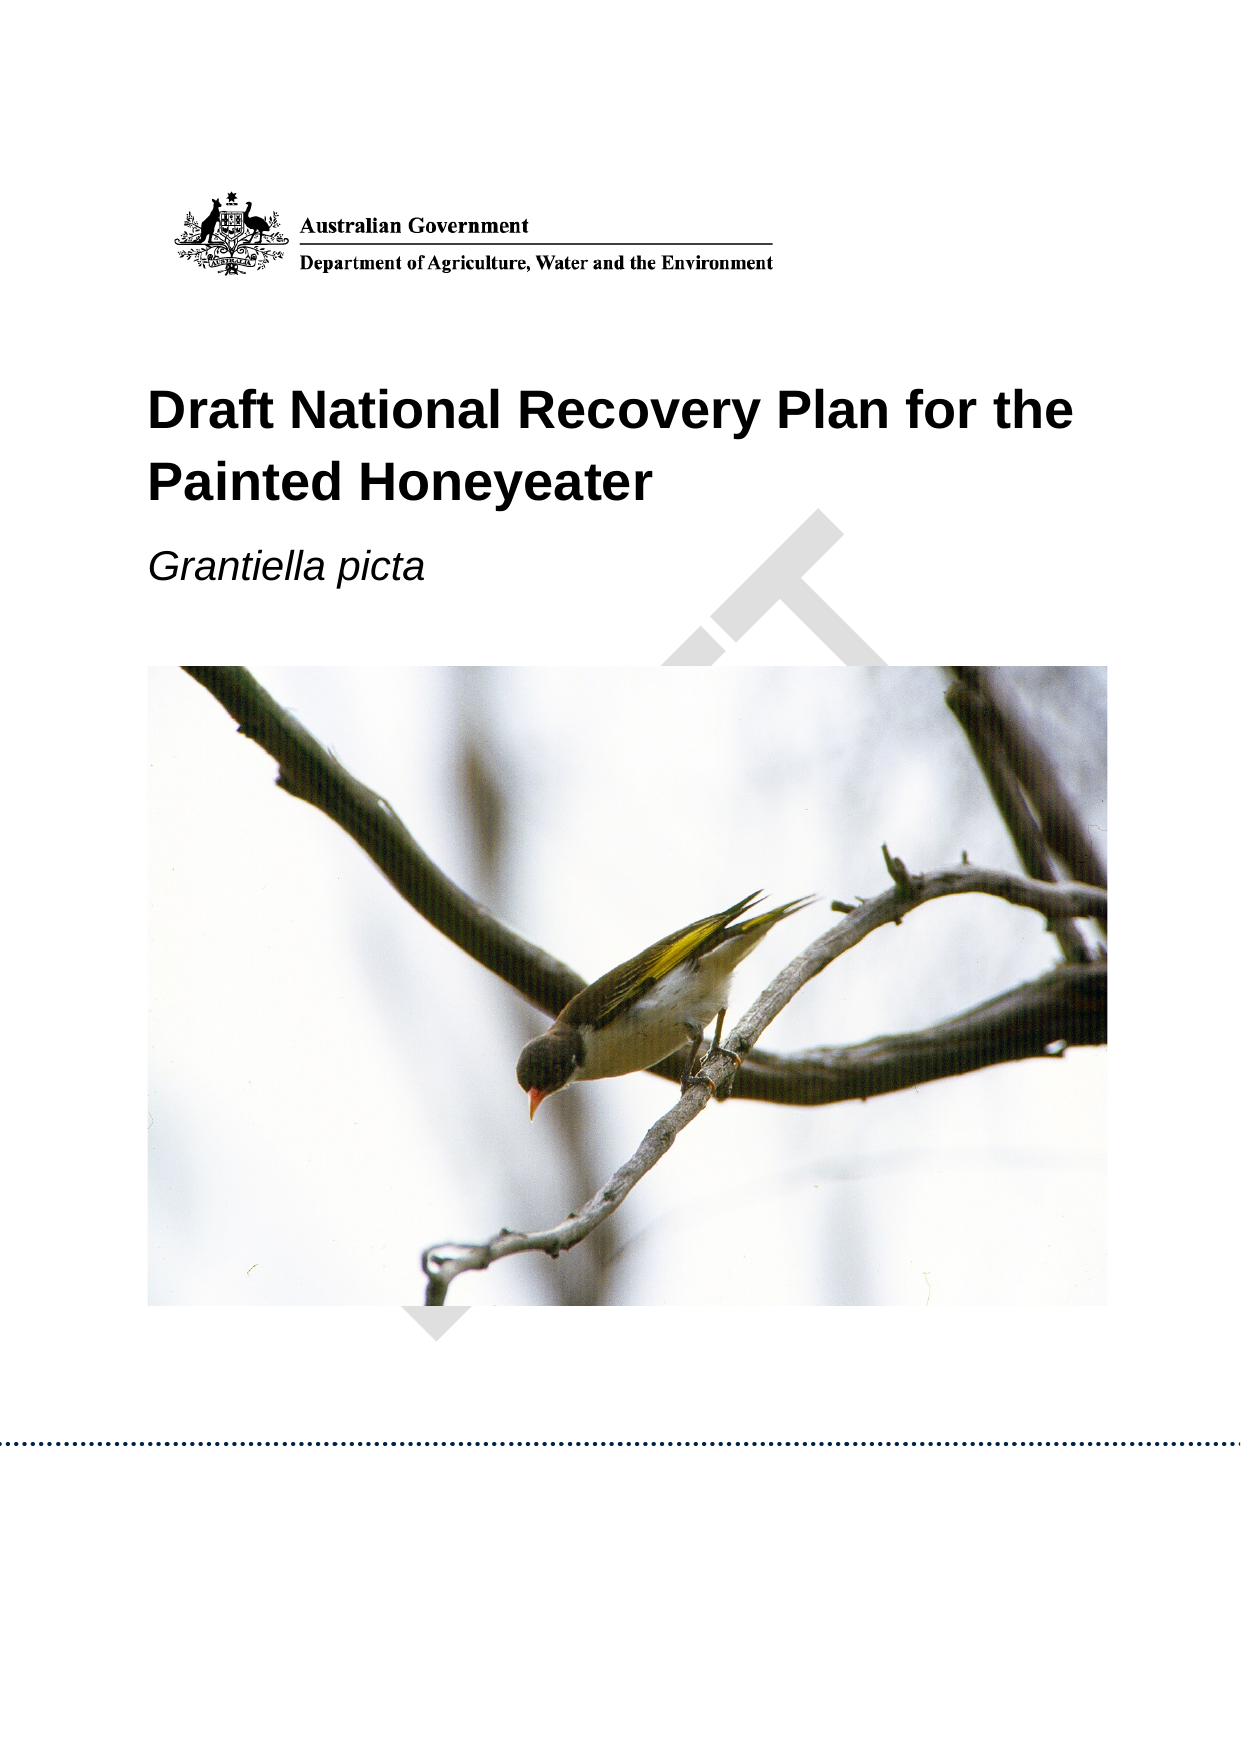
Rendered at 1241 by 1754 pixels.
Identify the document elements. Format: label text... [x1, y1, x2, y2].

text Grantiella picta [148, 542, 1107, 590]
picture [147, 164, 800, 300]
picture [147, 666, 1108, 1306]
text Draft National Recovery Plan for the Painted Honeyeater [148, 378, 1107, 512]
picture [0, 1440, 1241, 1447]
